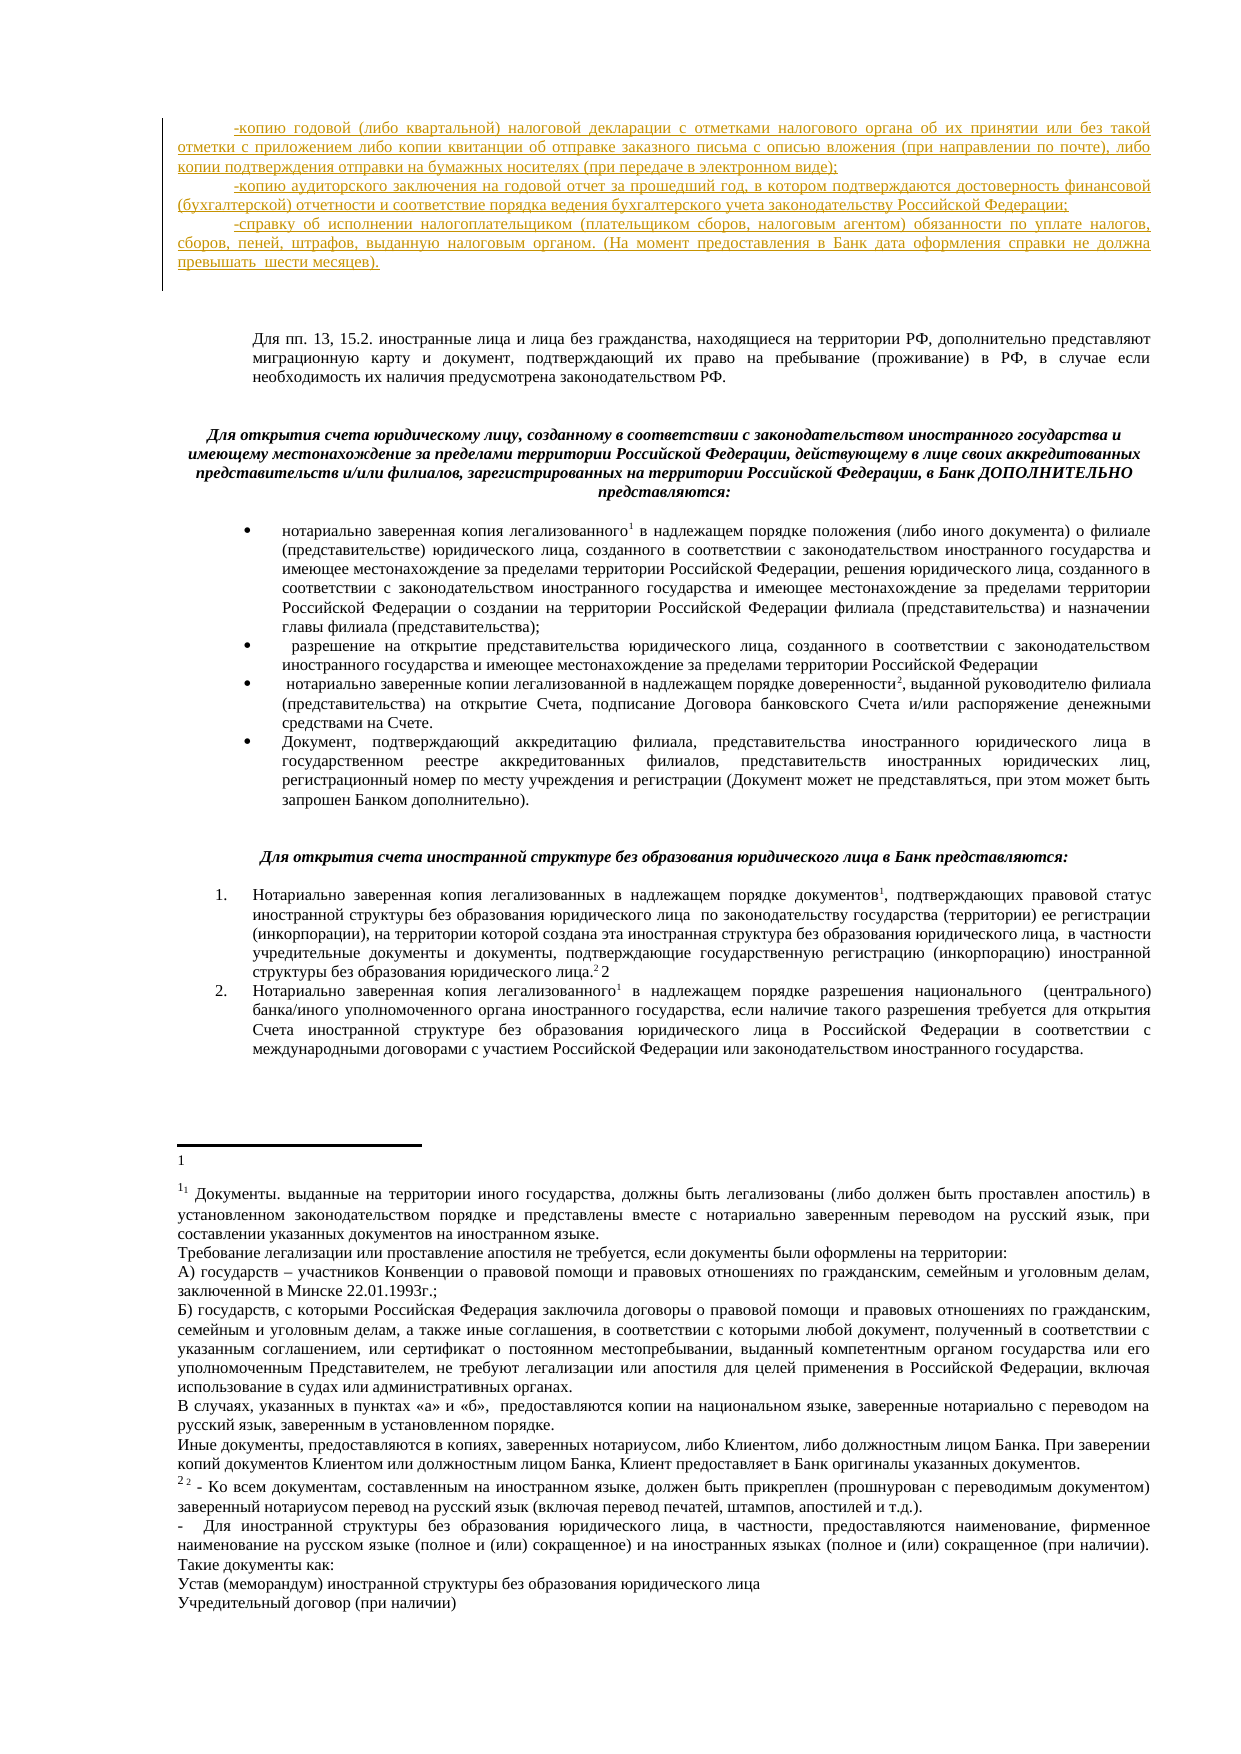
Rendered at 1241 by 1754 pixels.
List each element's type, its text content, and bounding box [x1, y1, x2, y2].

list разрешение на открытие представительства юридического лица, созданного в соответствии с законодательством иностранного государства и имеющее местонахождение за пределами территории Российской Федерации [244, 636, 1152, 674]
list Нотариально заверенная копия легализованных в надлежащем порядке документов1, подтверждающих правовой статус иностранной структуры без образования юридического лица по законодательству государства (территории) ее регистрации (инкорпорации), на территории которой создана эта иностранная структура без образования юридического лица, в частности учредительные документы и документы, подтверждающие государственную регистрацию (инкорпорацию) иностранной структуры без образования юридического лица.2 [215, 885, 1152, 981]
list Документ, подтверждающий аккредитацию филиала, представительства иностранного юридического лица в государственном реестре аккредитованных филиалов, представительств иностранных юридических лиц, регистрационный номер по месту учреждения и регистрации (Документ может не представляться, при этом может быть запрошен Банком дополнительно). [244, 732, 1152, 808]
text Для пп. 13, 15.2. иностранные лица и лица без гражданства, находящиеся на территории РФ, дополнительно представляют миграционную карту и документ, подтверждающий их право на пребывание (проживание) в РФ, в случае если необходимость их наличия предусмотрена законодательством РФ. [252, 329, 1152, 386]
list Нотариально заверенная копия легализованного1 в надлежащем порядке разрешения национального (центрального) банка/иного уполномоченного органа иностранного государства, если наличие такого разрешения требуется для открытия Счета иностранной структуре без образования юридического лица в Российской Федерации в соответствии с международными договорами с участием Российской Федерации или законодательством иностранного государства. [215, 981, 1152, 1058]
text Для открытия счета иностранной структуре без образования юридического лица в Банк представляются: [177, 847, 1152, 866]
list нотариально заверенная копия легализованного1 в надлежащем порядке положения (либо иного документа) о филиале (представительстве) юридического лица, созданного в соответствии с законодательством иностранного государства и имеющее местонахождение за пределами территории Российской Федерации, решения юридического лица, созданного в соответствии с законодательством иностранного государства и имеющее местонахождение за пределами территории Российской Федерации о создании на территории Российской Федерации филиала (представительства) и назначении главы филиала (представительства); [244, 521, 1152, 636]
list нотариально заверенные копии легализованной в надлежащем порядке доверенности2, выданной руководителю филиала (представительства) на открытие Счета, подписание Договора банковского Счета и/или распоряжение денежными средствами на Счете. [244, 674, 1152, 732]
text Для открытия счета юридическому лицу, созданному в соответствии с законодательством иностранного государства и имеющему местонахождение за пределами территории Российской Федерации, действующему в лице своих аккредитованных представительств и/или филиалов, зарегистрированных на территории Российской Федерации, в Банк ДОПОЛНИТЕЛЬНО представляются: [177, 425, 1152, 501]
